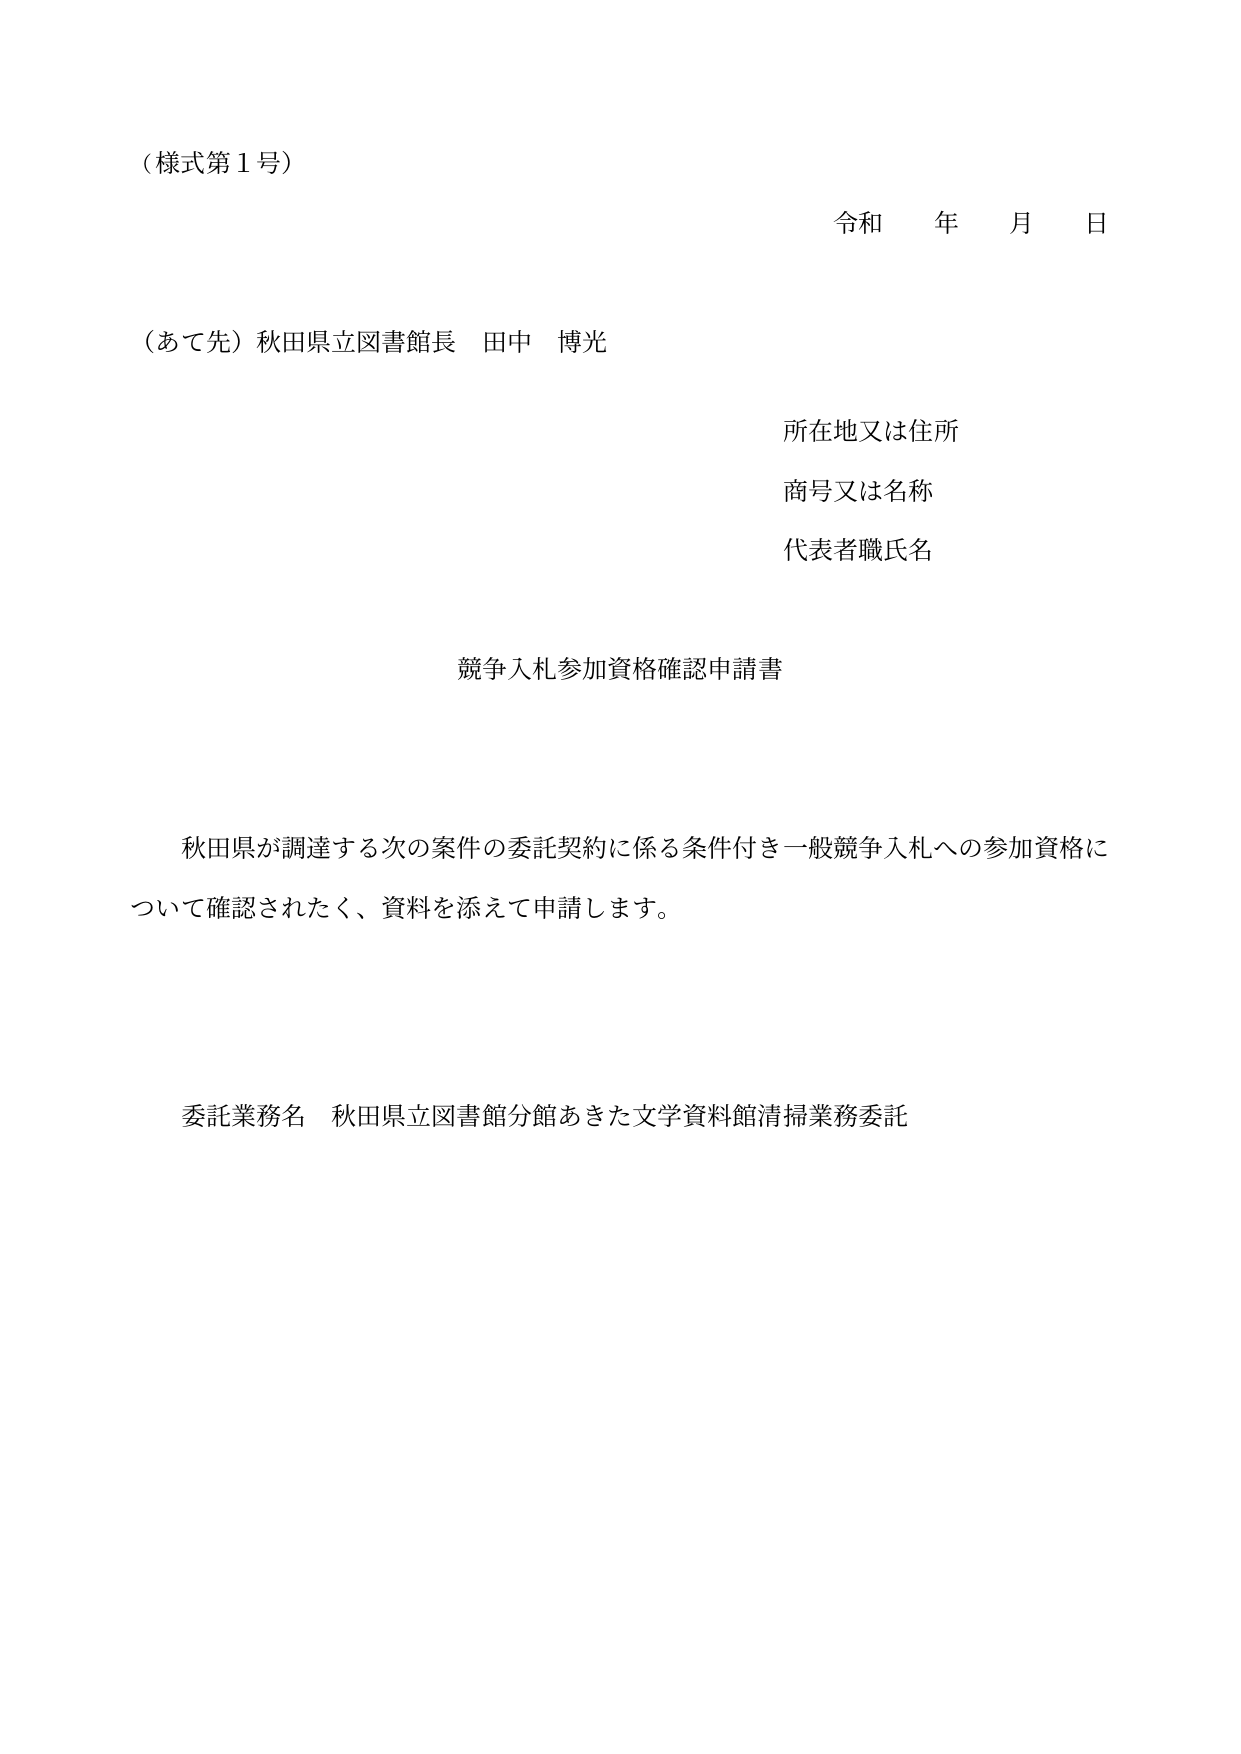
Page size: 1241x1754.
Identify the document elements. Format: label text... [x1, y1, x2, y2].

text （様式第１号） [131, 132, 1109, 192]
text 競争入札参加資格確認申請書 [131, 638, 1109, 698]
text 商号又は名称 [131, 460, 1109, 519]
text 委託業務名 秋田県立図書館分館あきた文学資料館清掃業務委託 [131, 1085, 1109, 1145]
text （あて先）秋田県立図書館長 田中 博光 [131, 311, 1109, 370]
text 所在地又は住所 [131, 400, 1109, 460]
text 代表者職氏名 [131, 519, 1109, 579]
text 秋田県が調達する次の案件の委託契約に係る条件付き一般競争入札への参加資格について確認されたく、資料を添えて申請します。 [131, 817, 1109, 936]
text 令和 年 月 日 [131, 192, 1109, 251]
